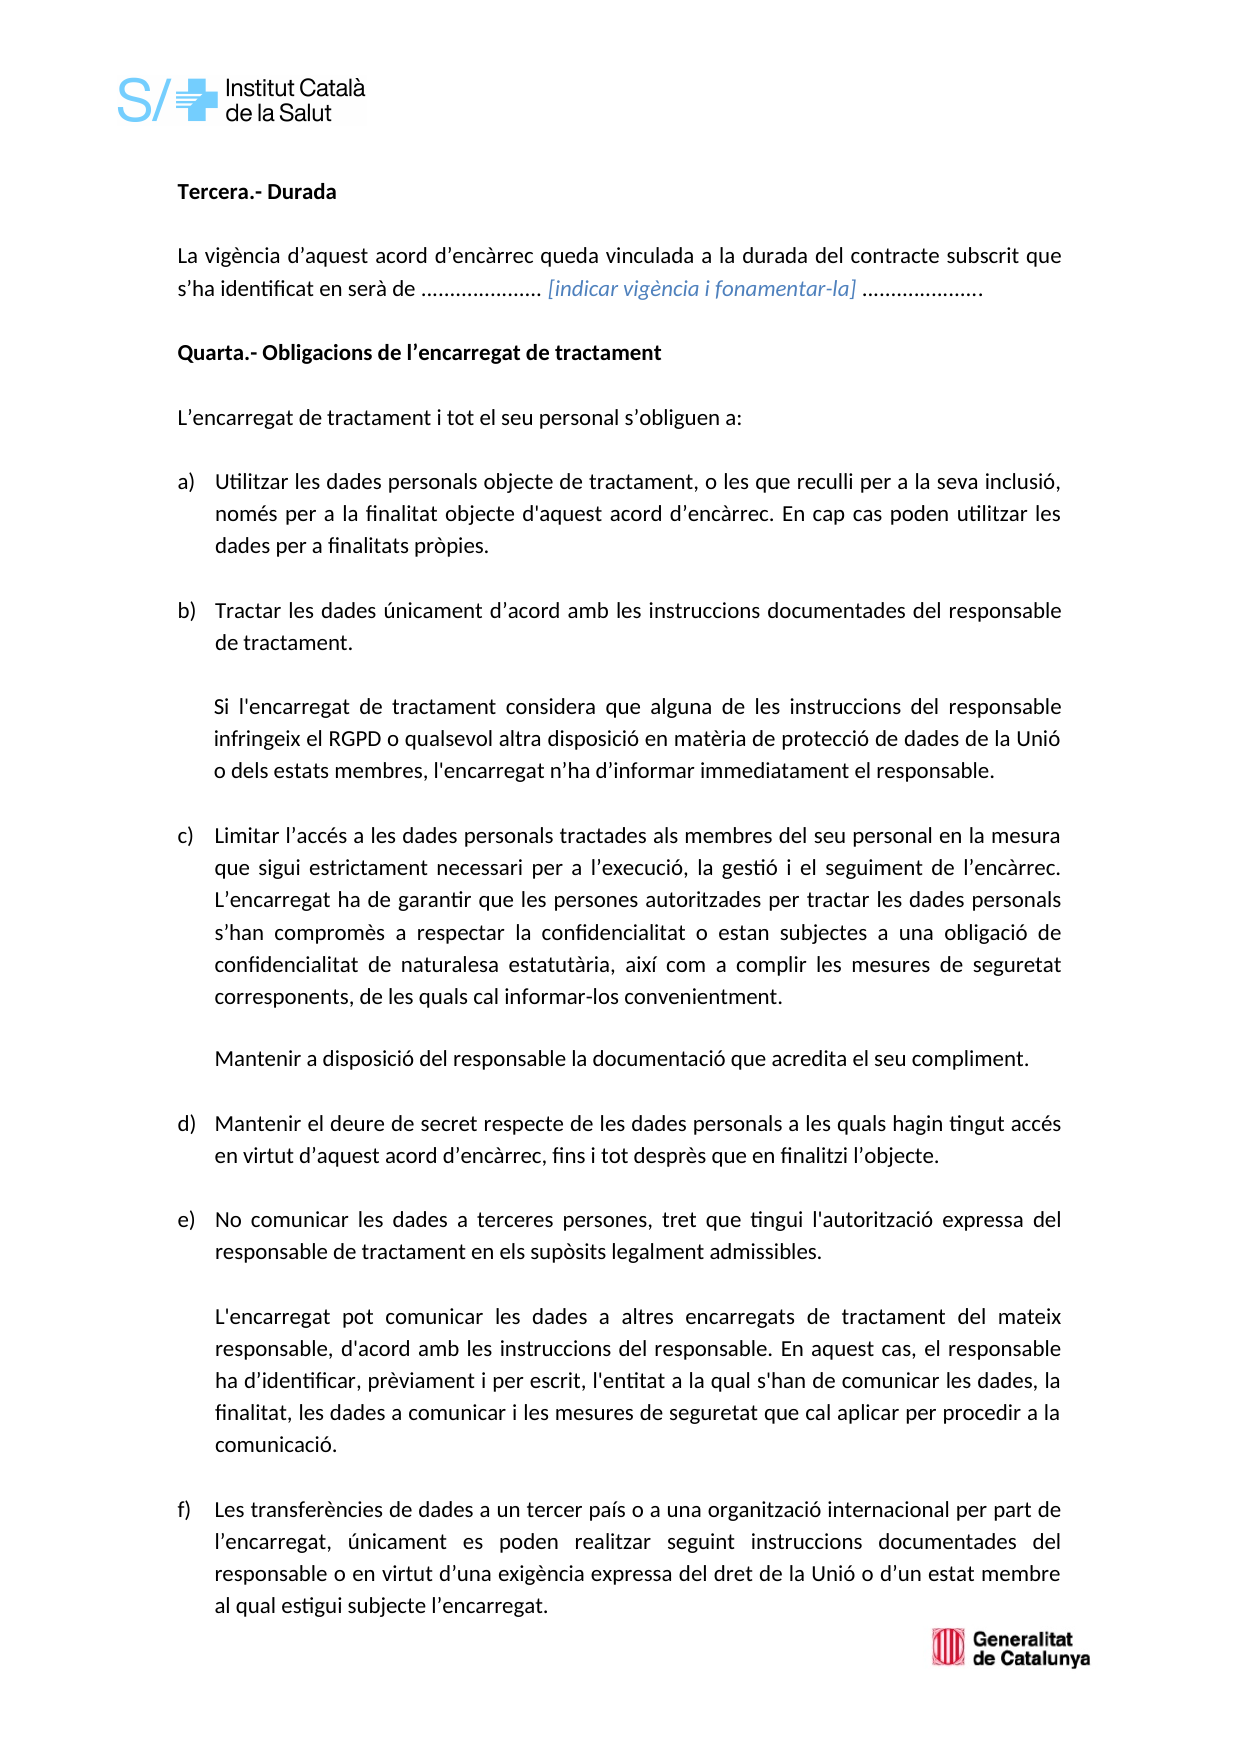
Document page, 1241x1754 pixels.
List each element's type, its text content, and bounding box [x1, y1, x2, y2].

list Mantenir el deure de secret respecte de les dades personals a les quals hagin tingut accés en virtut d’aquest acord d’encàrrec, fins i tot desprès que en finalitzi l’objecte. [177, 1109, 1063, 1169]
list Utilitzar les dades personals objecte de tractament, o les que reculli per a la seva inclusió, només per a la finalitat objecte d'aquest acord d’encàrrec. En cap cas poden utilitzar les dades per a finalitats pròpies. [177, 467, 1063, 559]
list Les transferències de dades a un tercer país o a una organització internacional per part de l’encarregat, únicament es poden realitzar seguint instruccions documentades del responsable o en virtut d’una exigència expressa del dret de la Unió o d’un estat membre al qual estigui subjecte l’encarregat. [177, 1495, 1063, 1619]
text Tercera.- Durada [177, 177, 1063, 205]
list Mantenir a disposició del responsable la documentació que acredita el seu compliment. [214, 1044, 1063, 1072]
text L’encarregat de tractament i tot el seu personal s’obliguen a: [177, 403, 1063, 431]
picture [116, 75, 368, 126]
text Quarta.- Obligacions de l’encarregat de tractament [177, 338, 1063, 366]
text Si l'encarregat de tractament considera que alguna de les instruccions del responsable infringeix el RGPD o qualsevol altra disposició en matèria de protecció de dades de la Unió o dels estats membres, l'encarregat n’ha d’informar immediatament el responsable. [213, 692, 1063, 785]
picture [893, 1621, 1129, 1674]
list L'encarregat pot comunicar les dades a altres encarregats de tractament del mateix responsable, d'acord amb les instruccions del responsable. En aquest cas, el responsable ha d’identificar, prèviament i per escrit, l'entitat a la qual s'han de comunicar les dades, la finalitat, les dades a comunicar i les mesures de seguretat que cal aplicar per procedir a la comunicació. [215, 1302, 1063, 1459]
list Tractar les dades únicament d’acord amb les instruccions documentades del responsable de tractament. [177, 596, 1063, 656]
text La vigència d’aquest acord d’encàrrec queda vinculada a la durada del contracte subscrit que s’ha identificat en serà de ..................... [indicar vigència i fonamentar-la] ..................... [177, 242, 1063, 302]
list Limitar l’accés a les dades personals tractades als membres del seu personal en la mesura que sigui estrictament necessari per a l’execució, la gestió i el seguiment de l’encàrrec. L’encarregat ha de garantir que les persones autoritzades per tractar les dades personals s’han compromès a respectar la confidencialitat o estan subjectes a una obligació de confidencialitat de naturalesa estatutària, així com a complir les mesures de seguretat corresponents, de les quals cal informar-los convenientment. [177, 821, 1063, 1010]
list No comunicar les dades a terceres persones, tret que tingui l'autorització expressa del responsable de tractament en els supòsits legalment admissibles. [177, 1205, 1063, 1266]
